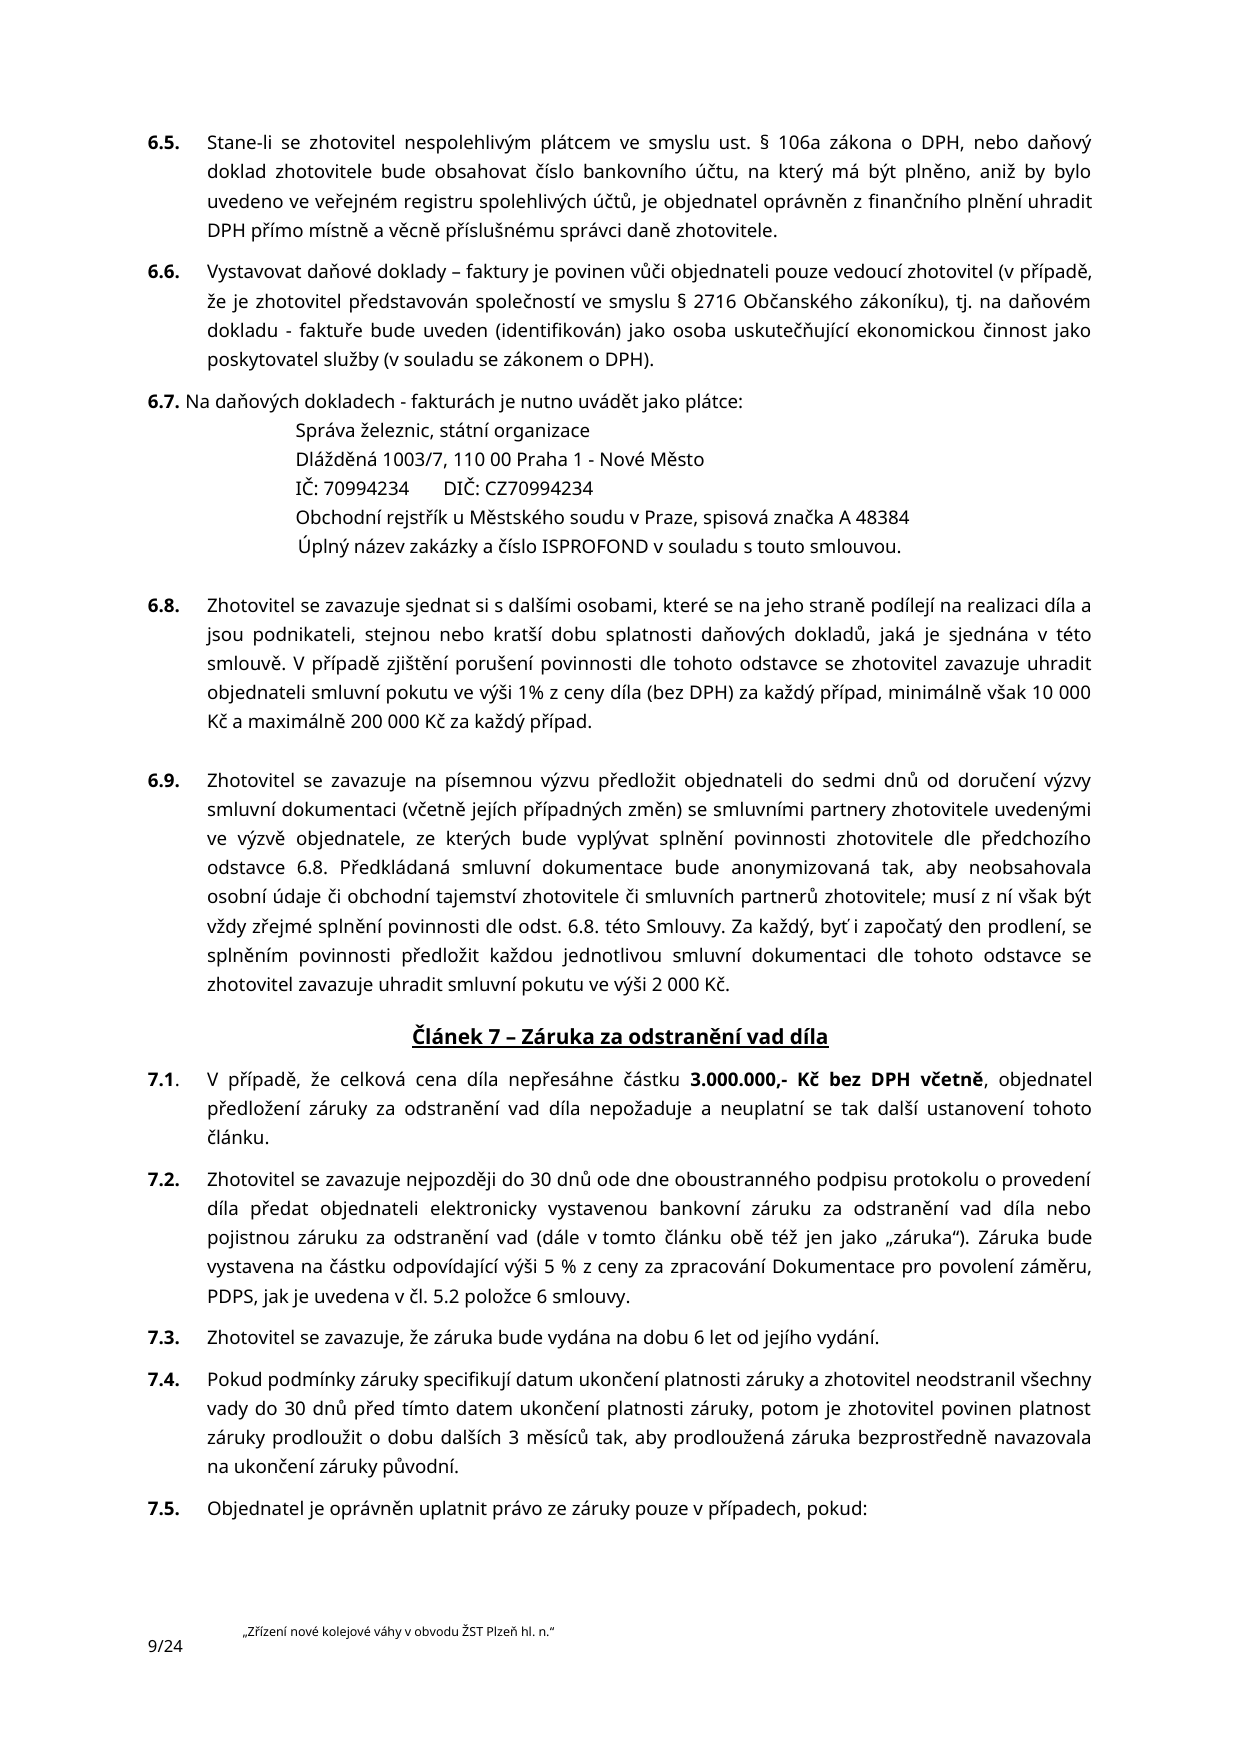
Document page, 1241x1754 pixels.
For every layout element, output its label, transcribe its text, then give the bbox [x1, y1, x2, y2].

text 7.2. Zhotovitel se zavazuje nejpozději do 30 dnů ode dne oboustranného podpisu protokolu o provedení díla předat objednateli elektronicky vystavenou bankovní záruku za odstranění vad díla nebo pojistnou záruku za odstranění vad (dále v tomto článku obě též jen jako „záruka“). Záruka bude vystavena na částku odpovídající výši 5 % z ceny za zpracování Dokumentace pro povolení záměru, PDPS, jak je uvedena v čl. 5.2 položce 6 smlouvy. [148, 1163, 1092, 1309]
text 7.3. Zhotovitel se zavazuje, že záruka bude vydána na dobu 6 let od jejího vydání. [148, 1321, 1092, 1351]
text Úplný název zakázky a číslo ISPROFOND v souladu s touto smlouvou. [148, 531, 1092, 560]
text Dlážděná 1003/7, 110 00 Praha 1 - Nové Město [148, 443, 1092, 472]
text IČ: 70994234 DIČ: CZ70994234 [148, 472, 1092, 501]
text 6.8. Zhotovitel se zavazuje sjednat si s dalšími osobami, které se na jeho straně podílejí na realizaci díla a jsou podnikateli, stejnou nebo kratší dobu splatnosti daňových dokladů, jaká je sjednána v této smlouvě. V případě zjištění porušení povinnosti dle tohoto odstavce se zhotovitel zavazuje uhradit objednateli smluvní pokutu ve výši 1% z ceny díla (bez DPH) za každý případ, minimálně však 10 000 Kč a maximálně 200 000 Kč za každý případ. [148, 589, 1092, 735]
text 6.7. Na daňových dokladech - fakturách je nutno uvádět jako plátce: [148, 385, 1092, 414]
text Obchodní rejstřík u Městského soudu v Praze, spisová značka A 48384 [148, 501, 1092, 531]
text 6.6. Vystavovat daňové doklady – faktury je povinen vůči objednateli pouze vedoucí zhotovitel (v případě, že je zhotovitel představován společností ve smyslu § 2716 Občanského zákoníku), tj. na daňovém dokladu - faktuře bude uveden (identifikován) jako osoba uskutečňující ekonomickou činnost jako poskytovatel služby (v souladu se zákonem o DPH). [148, 256, 1092, 372]
text Správa železnic, státní organizace [148, 414, 1092, 443]
text 6.9. Zhotovitel se zavazuje na písemnou výzvu předložit objednateli do sedmi dnů od doručení výzvy smluvní dokumentaci (včetně jejích případných změn) se smluvními partnery zhotovitele uvedenými ve výzvě objednatele, ze kterých bude vyplývat splnění povinnosti zhotovitele dle předchozího odstavce 6.8. Předkládaná smluvní dokumentace bude anonymizovaná tak, aby neobsahovala osobní údaje či obchodní tajemství zhotovitele či smluvních partnerů zhotovitele; musí z ní však být vždy zřejmé splnění povinnosti dle odst. 6.8. této Smlouvy. Za každý, byť i započatý den prodlení, se splněním povinnosti předložit každou jednotlivou smluvní dokumentaci dle tohoto odstavce se zhotovitel zavazuje uhradit smluvní pokutu ve výši 2 000 Kč. [148, 764, 1092, 997]
subtitle Článek 7 – Záruka za odstranění vad díla [148, 1022, 1092, 1051]
text 7.4. Pokud podmínky záruky specifikují datum ukončení platnosti záruky a zhotovitel neodstranil všechny vady do 30 dnů před tímto datem ukončení platnosti záruky, potom je zhotovitel povinen platnost záruky prodloužit o dobu dalších 3 měsíců tak, aby prodloužená záruka bezprostředně navazovala na ukončení záruky původní. [148, 1363, 1092, 1480]
text 7.5. Objednatel je oprávněn uplatnit právo ze záruky pouze v případech, pokud: [148, 1492, 1092, 1521]
text 7.1. V případě, že celková cena díla nepřesáhne částku 3.000.000,- Kč bez DPH včetně, objednatel předložení záruky za odstranění vad díla nepožaduje a neuplatní se tak další ustanovení tohoto článku. [148, 1063, 1092, 1151]
text 6.5. Stane-li se zhotovitel nespolehlivým plátcem ve smyslu ust. § 106a zákona o DPH, nebo daňový doklad zhotovitele bude obsahovat číslo bankovního účtu, na který má být plněno, aniž by bylo uvedeno ve veřejném registru spolehlivých účtů, je objednatel oprávněn z finančního plnění uhradit DPH přímo místně a věcně příslušnému správci daně zhotovitele. [148, 126, 1092, 243]
